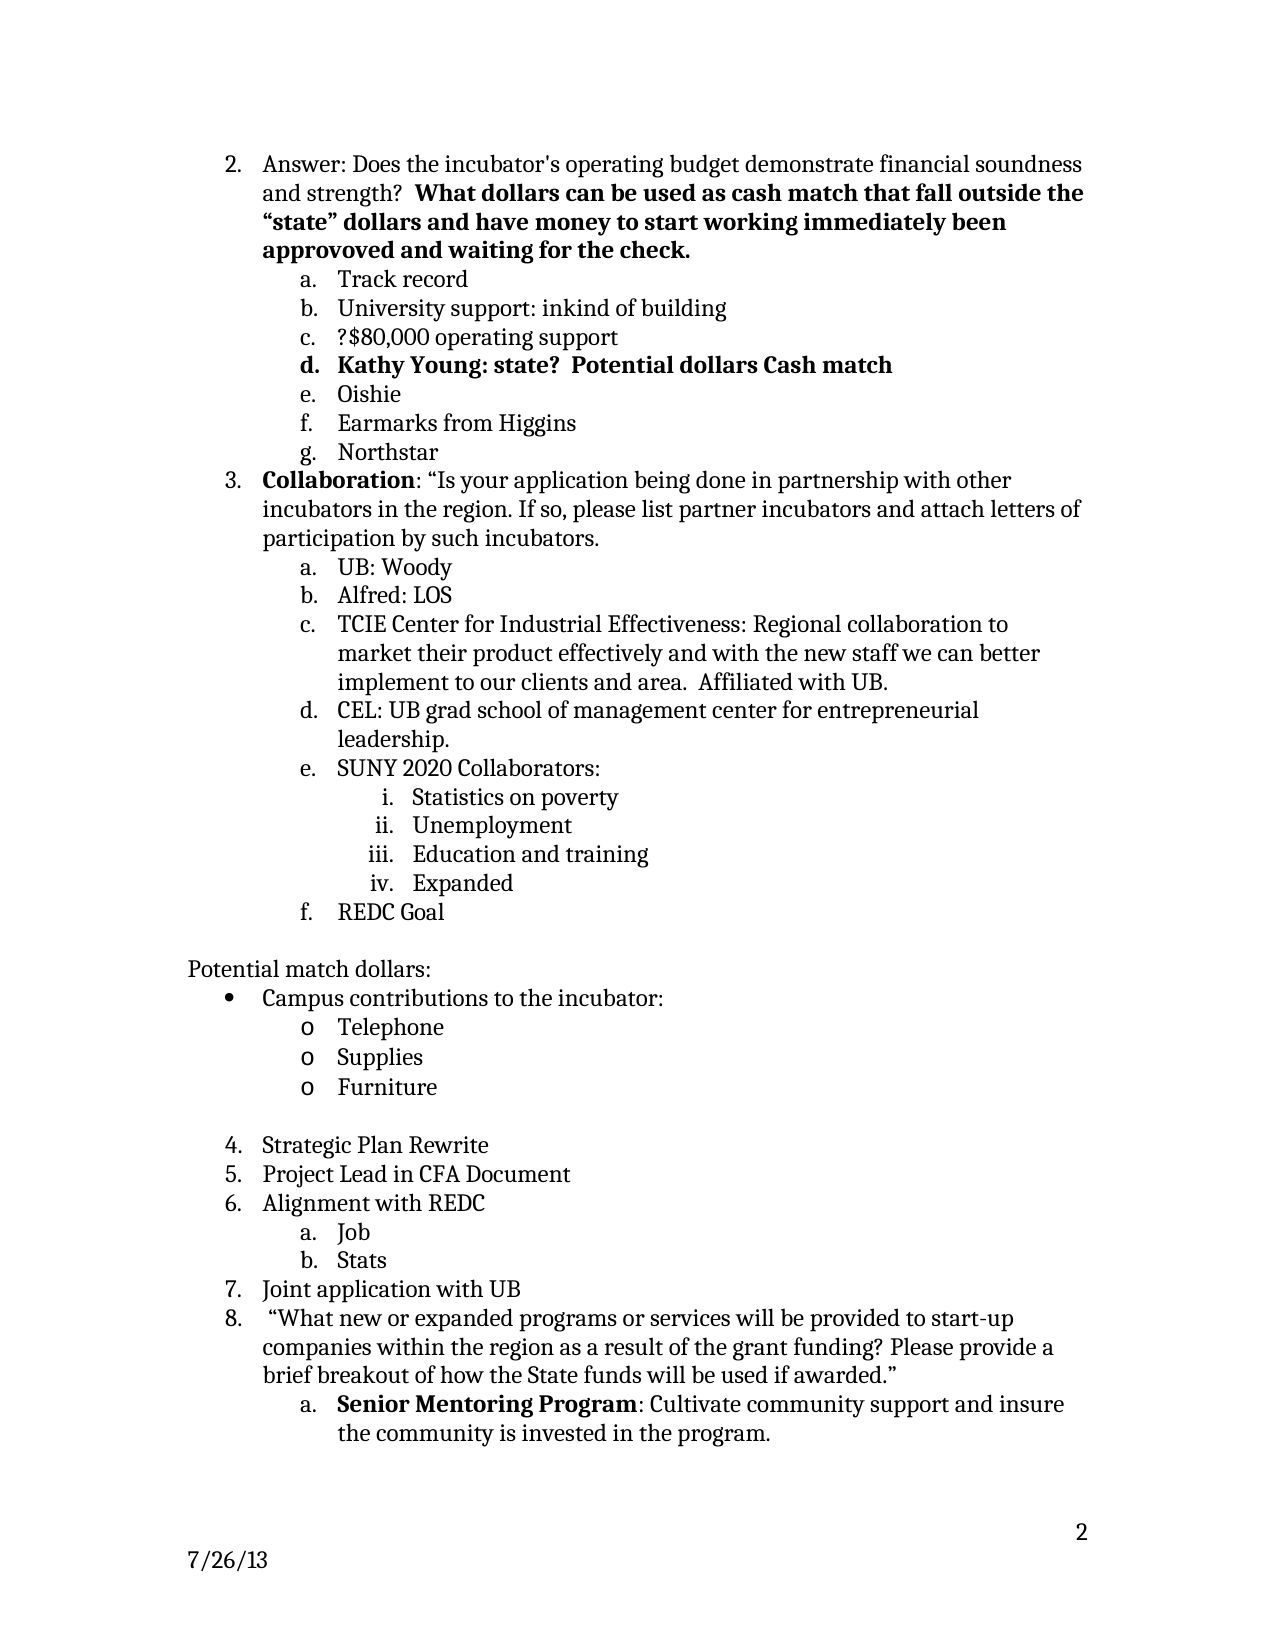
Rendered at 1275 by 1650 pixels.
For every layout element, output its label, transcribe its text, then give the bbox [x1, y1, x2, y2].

text Potential match dollars: [187, 955, 1087, 984]
list REDC Goal [300, 897, 1087, 926]
list Project Lead in CFA Document [225, 1160, 1087, 1189]
list Kathy Young: state? Potential dollars Cash match [300, 351, 1087, 380]
list Strategic Plan Rewrite [225, 1131, 1087, 1160]
list Joint application with UB [225, 1275, 1087, 1304]
list ?$80,000 operating support [300, 322, 1087, 351]
list Statistics on poverty [394, 782, 1087, 811]
list Supplies [300, 1042, 1087, 1072]
list Oishie [300, 380, 1087, 409]
list Furniture [300, 1072, 1087, 1102]
list SUNY 2020 Collaborators: [300, 754, 1087, 782]
list Alfred: LOS [300, 581, 1087, 610]
list Stats [300, 1246, 1087, 1275]
list Job [300, 1217, 1087, 1246]
list Telephone [300, 1012, 1087, 1042]
list Expanded [394, 869, 1087, 897]
list Unemployment [394, 811, 1087, 840]
list Earmarks from Higgins [300, 409, 1087, 437]
list TCIE Center for Industrial Effectiveness: Regional collaboration to market their product effectively and with the new staff we can better implement to our clients and area. Affiliated with UB. [300, 610, 1087, 696]
list Campus contributions to the incubator: [225, 984, 1087, 1012]
list UB: Woody [300, 552, 1087, 581]
list Northstar [300, 437, 1087, 466]
list CEL: UB grad school of management center for entrepreneurial leadership. [300, 696, 1087, 754]
list University support: inkind of building [300, 294, 1087, 322]
list Education and training [394, 840, 1087, 869]
list Track record [300, 265, 1087, 294]
list Senior Mentoring Program: Cultivate community support and insure the community is invested in the program. [300, 1390, 1087, 1447]
list Collaboration: “Is your application being done in partnership with other incubators in the region. If so, please list partner incubators and attach letters of participation by such incubators. [225, 466, 1087, 552]
list “What new or expanded programs or services will be provided to start-up companies within the region as a result of the grant funding? Please provide a brief breakout of how the State funds will be used if awarded.” [225, 1304, 1087, 1390]
list Alignment with REDC [225, 1189, 1087, 1217]
list Answer: Does the incubator's operating budget demonstrate financial soundness and strength? What dollars can be used as cash match that fall outside the “state” dollars and have money to start working immediately been approvoved and waiting for the check. [225, 150, 1087, 265]
